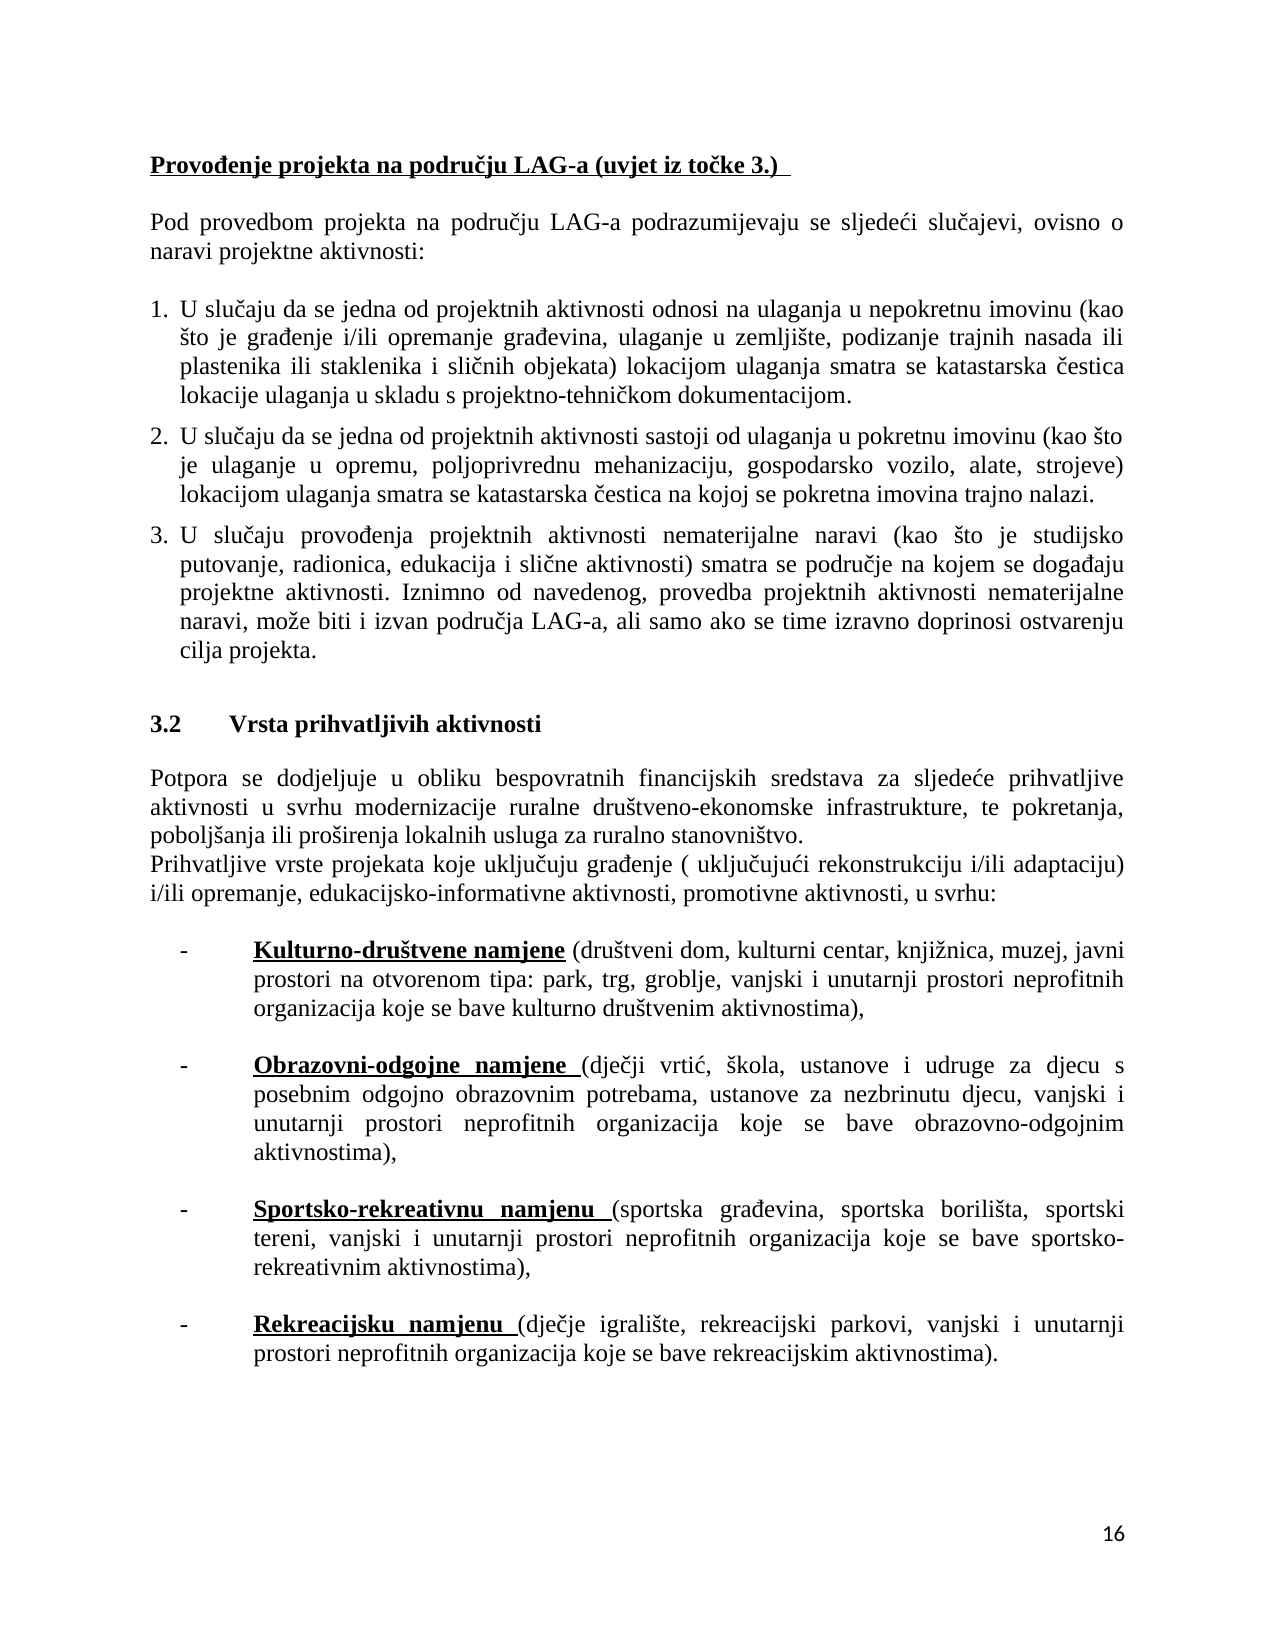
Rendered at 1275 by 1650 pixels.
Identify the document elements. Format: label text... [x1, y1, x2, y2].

text Prihvatljive vrste projekata koje uključuju građenje ( uključujući rekonstrukciju i/ili adaptaciju) i/ili opremanje, edukacijsko-informativne aktivnosti, promotivne aktivnosti, u svrhu: [150, 849, 1125, 907]
list U slučaju provođenja projektnih aktivnosti nematerijalne naravi (kao što je studijsko putovanje, radionica, edukacija i slične aktivnosti) smatra se područje na kojem se događaju projektne aktivnosti. Iznimno od navedenog, provedba projektnih aktivnosti nematerijalne naravi, može biti i izvan područja LAG-a, ali samo ako se time izravno doprinosi ostvarenju cilja projekta. [150, 520, 1125, 664]
list U slučaju da se jedna od projektnih aktivnosti sastoji od ulaganja u pokretnu imovinu (kao što je ulaganje u opremu, poljoprivrednu mehanizaciju, gospodarsko vozilo, alate, strojeve) lokacijom ulaganja smatra se katastarska čestica na kojoj se pokretna imovina trajno nalazi. [150, 421, 1125, 507]
list Sportsko-rekreativnu namjenu (sportska građevina, sportska borilišta, sportski tereni, vanjski i unutarnji prostori neprofitnih organizacija koje se bave sportsko-rekreativnim aktivnostima), [179, 1194, 1125, 1280]
text Provođenje projekta na području LAG-a (uvjet iz točke 3.) [150, 150, 1125, 179]
subtitle Vrsta prihvatljivih aktivnosti [150, 709, 1125, 738]
text Pod provedbom projekta na području LAG-a podrazumijevaju se sljedeći slučajevi, ovisno o naravi projektne aktivnosti: [150, 207, 1125, 265]
list Kulturno-društvene namjene (društveni dom, kulturni centar, knjižnica, muzej, javni prostori na otvorenom tipa: park, trg, groblje, vanjski i unutarnji prostori neprofitnih organizacija koje se bave kulturno društvenim aktivnostima), [179, 935, 1125, 1022]
text Potpora se dodjeljuje u obliku bespovratnih financijskih sredstava za sljedeće prihvatljive aktivnosti u svrhu modernizacije ruralne društveno-ekonomske infrastrukture, te pokretanja, poboljšanja ili proširenja lokalnih usluga za ruralno stanovništvo. [150, 763, 1125, 849]
list Obrazovni-odgojne namjene (dječji vrtić, škola, ustanove i udruge za djecu s posebnim odgojno obrazovnim potrebama, ustanove za nezbrinutu djecu, vanjski i unutarnji prostori neprofitnih organizacija koje se bave obrazovno-odgojnim aktivnostima), [179, 1050, 1125, 1165]
list U slučaju da se jedna od projektnih aktivnosti odnosi na ulaganja u nepokretnu imovinu (kao što je građenje i/ili opremanje građevina, ulaganje u zemljište, podizanje trajnih nasada ili plastenika ili staklenika i sličnih objekata) lokacijom ulaganja smatra se katastarska čestica lokacije ulaganja u skladu s projektno-tehničkom dokumentacijom. [150, 294, 1125, 409]
list Rekreacijsku namjenu (dječje igralište, rekreacijski parkovi, vanjski i unutarnji prostori neprofitnih organizacija koje se bave rekreacijskim aktivnostima). [179, 1309, 1125, 1367]
